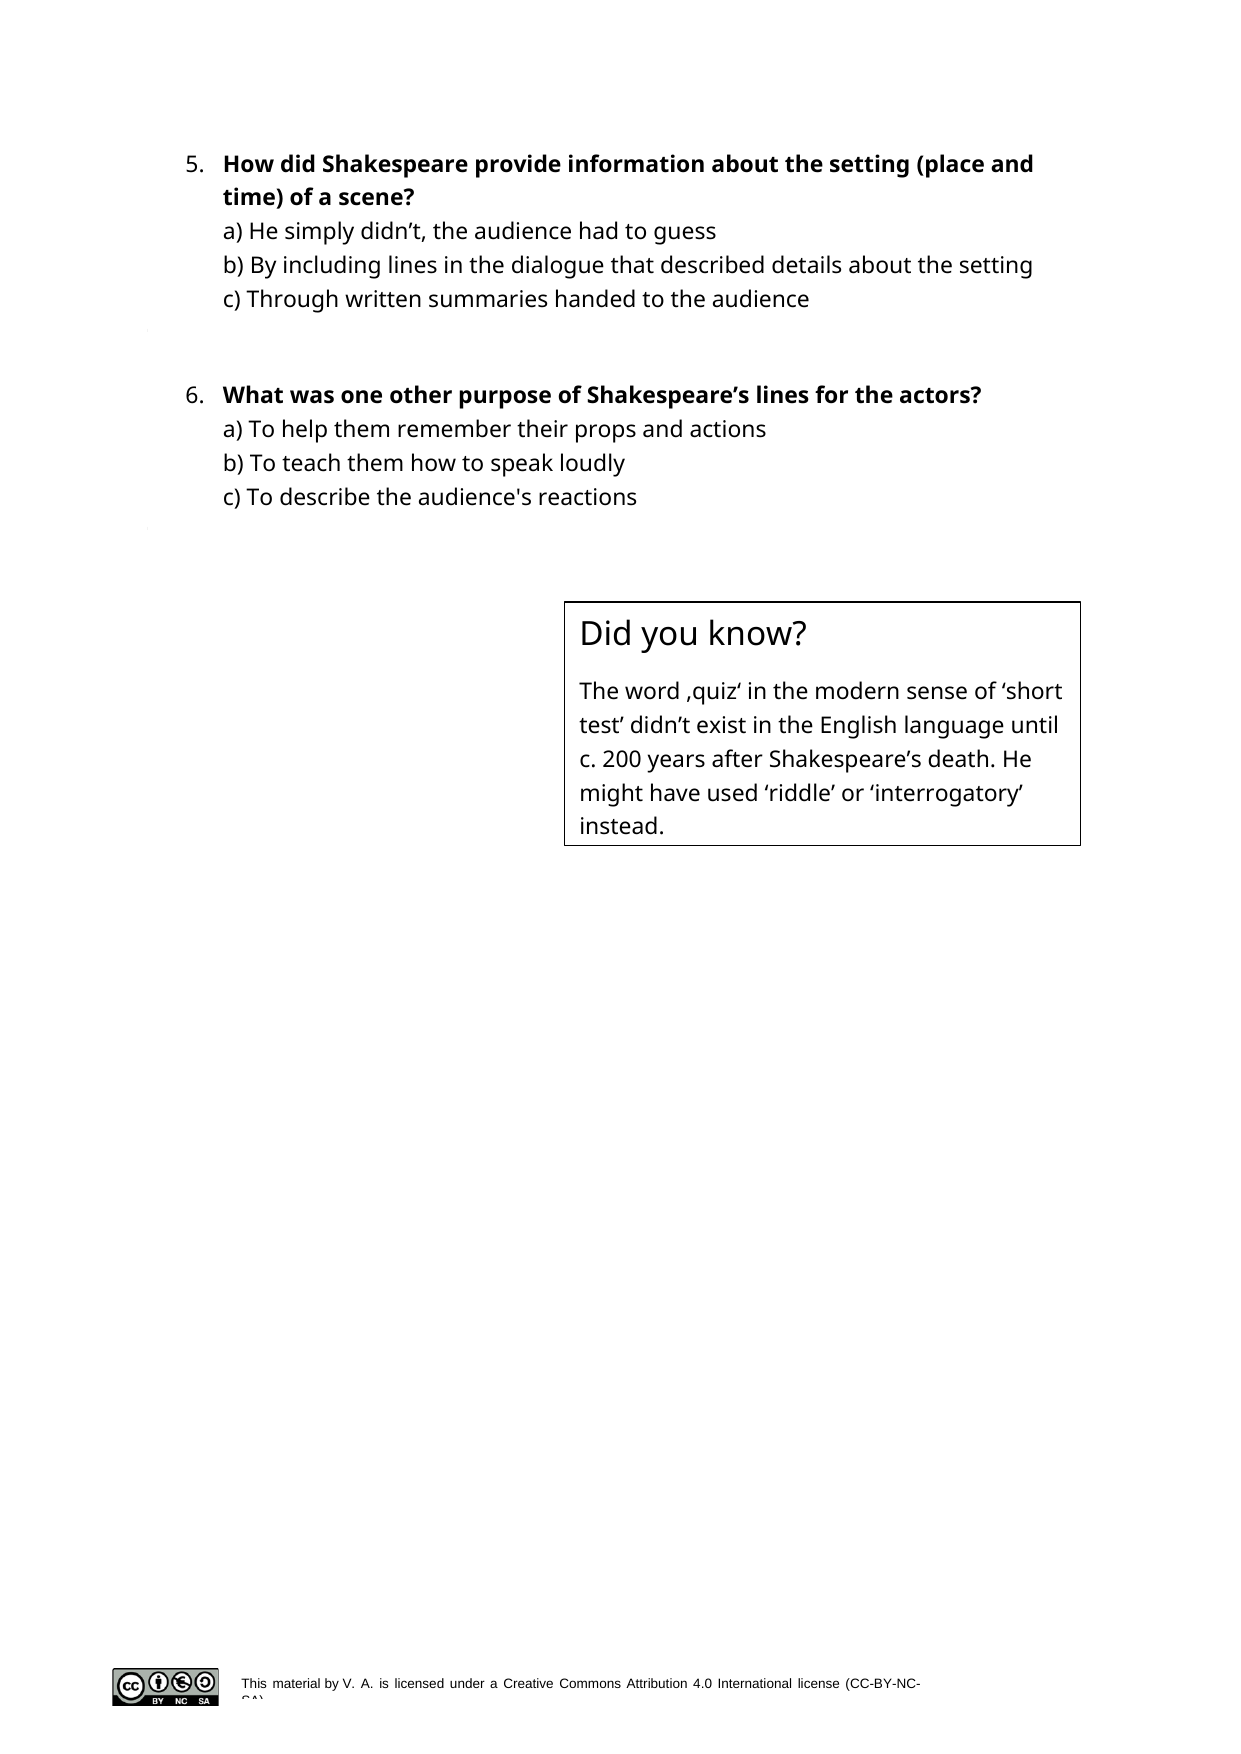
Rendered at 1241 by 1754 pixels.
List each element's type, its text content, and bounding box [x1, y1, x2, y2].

list c) To describe the audience's reactions [223, 481, 1093, 512]
list What was one other purpose of Shakespeare’s lines for the actors? a) To help them remember their props and actions b) To teach them how to speak loudly [185, 379, 1093, 478]
list How did Shakespeare provide information about the setting (place and time) of a scene? a) He simply didn’t, the audience had to guess b) By including lines in the dialogue that described details about the setting c) Through written summaries handed to the audience [185, 148, 1093, 314]
picture [112, 1668, 219, 1706]
